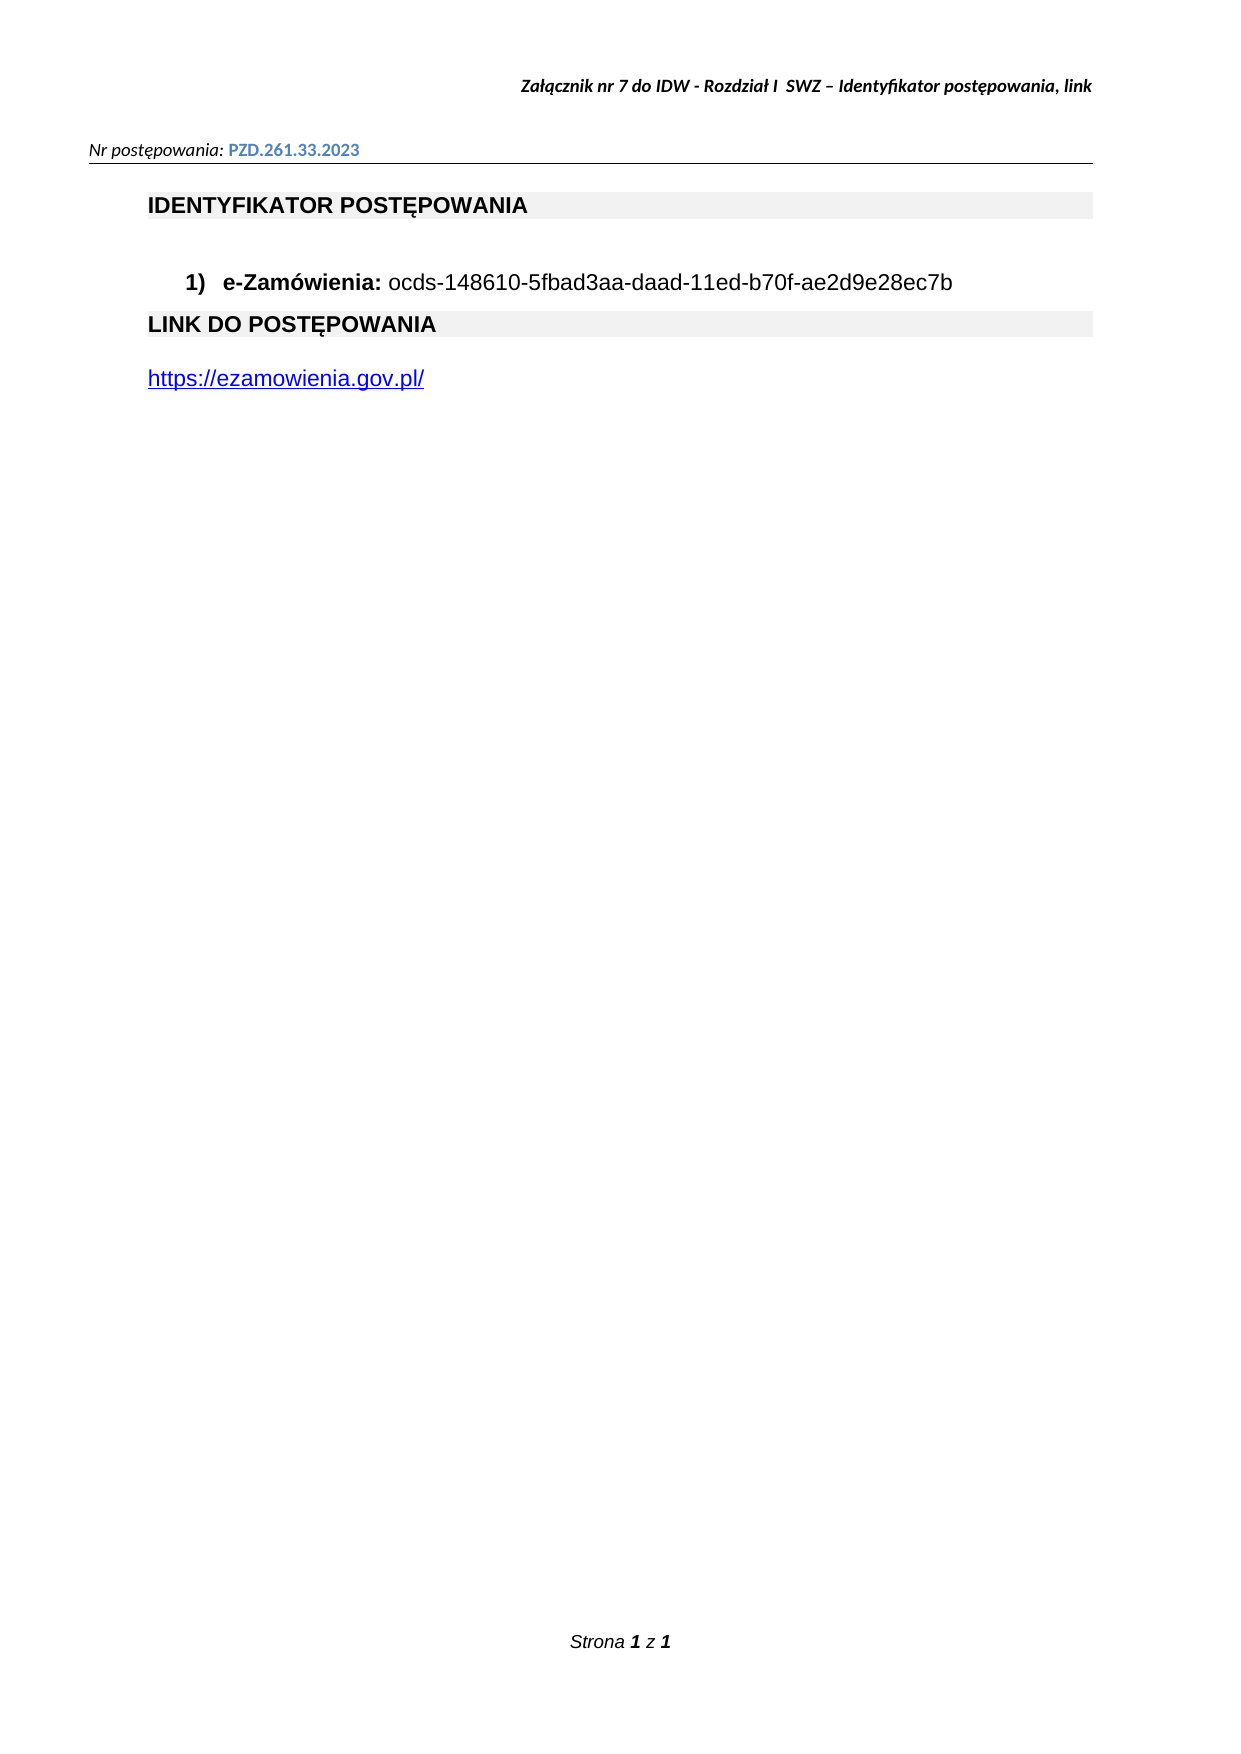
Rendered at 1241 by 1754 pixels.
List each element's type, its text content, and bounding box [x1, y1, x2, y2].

text IDENTYFIKATOR POSTĘPOWANIA [148, 192, 1093, 219]
text LINK DO POSTĘPOWANIA [148, 311, 1093, 337]
list e-Zamówienia: ocds-148610-5fbad3aa-daad-11ed-b70f-ae2d9e28ec7b [185, 268, 1093, 295]
text https://ezamowienia.gov.pl/ [148, 365, 1093, 392]
